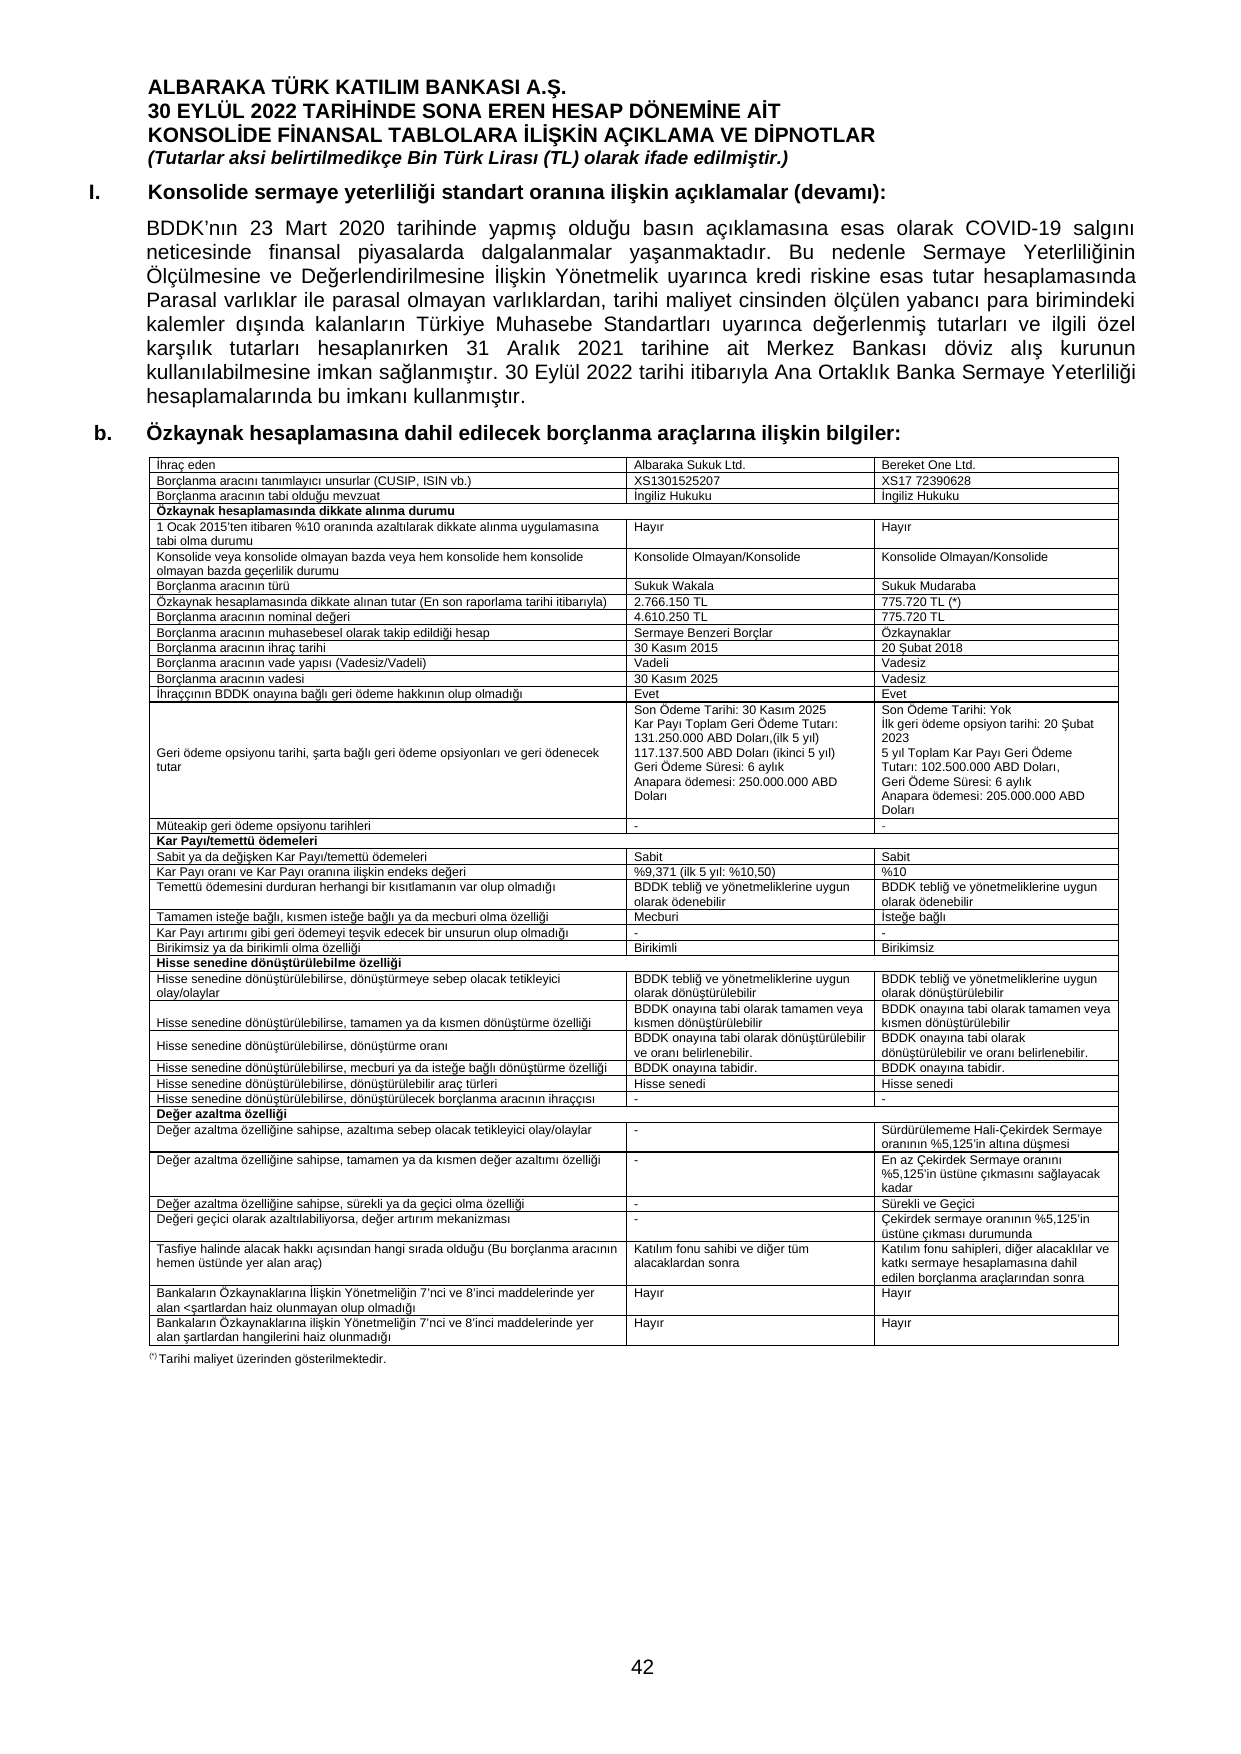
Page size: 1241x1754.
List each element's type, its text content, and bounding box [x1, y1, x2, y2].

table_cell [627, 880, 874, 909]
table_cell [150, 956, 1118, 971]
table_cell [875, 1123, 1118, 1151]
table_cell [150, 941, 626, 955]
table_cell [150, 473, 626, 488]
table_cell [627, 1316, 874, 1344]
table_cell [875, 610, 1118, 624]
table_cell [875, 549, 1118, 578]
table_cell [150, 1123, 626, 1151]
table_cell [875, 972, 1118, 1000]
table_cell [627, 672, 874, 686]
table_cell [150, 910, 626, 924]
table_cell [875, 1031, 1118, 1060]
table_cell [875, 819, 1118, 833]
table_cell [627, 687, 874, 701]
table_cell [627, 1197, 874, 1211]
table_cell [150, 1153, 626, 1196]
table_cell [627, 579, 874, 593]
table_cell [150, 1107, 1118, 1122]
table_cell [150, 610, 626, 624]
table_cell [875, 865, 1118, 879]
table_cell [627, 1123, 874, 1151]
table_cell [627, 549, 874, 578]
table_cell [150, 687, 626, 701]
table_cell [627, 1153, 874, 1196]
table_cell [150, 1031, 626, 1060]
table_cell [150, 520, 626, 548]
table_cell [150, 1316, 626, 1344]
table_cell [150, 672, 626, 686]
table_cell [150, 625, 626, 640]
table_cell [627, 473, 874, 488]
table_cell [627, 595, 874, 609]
text I. Konsolide sermaye yeterliliği standart oranına ilişkin açıklamalar (devamı): [89, 181, 1137, 204]
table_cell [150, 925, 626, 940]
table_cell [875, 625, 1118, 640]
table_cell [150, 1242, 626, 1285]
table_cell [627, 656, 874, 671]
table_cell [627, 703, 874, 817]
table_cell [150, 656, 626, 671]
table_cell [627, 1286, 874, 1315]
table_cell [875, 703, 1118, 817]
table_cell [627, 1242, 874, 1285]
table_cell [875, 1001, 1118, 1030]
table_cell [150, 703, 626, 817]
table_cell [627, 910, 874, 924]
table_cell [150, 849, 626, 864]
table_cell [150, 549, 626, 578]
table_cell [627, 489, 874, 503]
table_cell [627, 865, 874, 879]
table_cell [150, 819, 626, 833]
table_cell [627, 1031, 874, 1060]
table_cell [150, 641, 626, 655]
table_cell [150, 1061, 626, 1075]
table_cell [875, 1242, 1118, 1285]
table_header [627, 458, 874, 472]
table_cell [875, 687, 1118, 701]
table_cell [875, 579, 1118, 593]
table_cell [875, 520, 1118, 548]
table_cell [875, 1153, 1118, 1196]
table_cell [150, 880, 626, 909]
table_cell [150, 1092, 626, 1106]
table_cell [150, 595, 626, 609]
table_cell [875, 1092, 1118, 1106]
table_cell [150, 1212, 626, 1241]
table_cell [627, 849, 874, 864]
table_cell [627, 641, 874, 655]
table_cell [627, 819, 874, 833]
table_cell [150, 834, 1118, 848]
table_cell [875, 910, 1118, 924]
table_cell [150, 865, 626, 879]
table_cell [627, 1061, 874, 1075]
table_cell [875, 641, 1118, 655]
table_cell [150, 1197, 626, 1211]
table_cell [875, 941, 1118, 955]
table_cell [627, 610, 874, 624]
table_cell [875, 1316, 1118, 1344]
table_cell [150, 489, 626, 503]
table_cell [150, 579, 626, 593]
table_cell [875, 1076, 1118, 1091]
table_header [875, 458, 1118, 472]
text (*) Tarihi maliyet üzerinden gösterilmektedir. [149, 1352, 1137, 1366]
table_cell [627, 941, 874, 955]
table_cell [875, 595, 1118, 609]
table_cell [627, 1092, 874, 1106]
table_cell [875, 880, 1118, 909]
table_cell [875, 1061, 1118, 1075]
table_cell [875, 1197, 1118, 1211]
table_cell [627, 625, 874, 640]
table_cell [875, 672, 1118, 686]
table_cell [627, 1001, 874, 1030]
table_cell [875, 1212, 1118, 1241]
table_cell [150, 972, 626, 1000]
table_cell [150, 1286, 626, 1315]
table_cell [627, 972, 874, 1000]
list BDDK’nın 23 Mart 2020 tarihinde yapmış olduğu basın açıklamasına esas olarak COVID-19 salgını neticesinde finansal piyasalarda dalgalanmalar yaşanmaktadır. Bu nedenle Sermaye Yeterliliğinin Ölçülmesine ve Değerlendirilmesine İlişkin Yönetmelik uyarınca kredi riskine esas tutar hesaplamasında Parasal varlıklar ile parasal olmayan varlıklardan, tarihi maliyet cinsinden ölçülen yabancı para birimindeki kalemler dışında kalanların Türkiye Muhasebe Standartları uyarınca değerlenmiş tutarları ve ilgili özel karşılık tutarları hesaplanırken 31 Aralık 2021 tarihine ait Merkez Bankası döviz alış kurunun kullanılabilmesine imkan sağlanmıştır. 30 Eylül 2022 tarihi itibarıyla Ana Ortaklık Banka Sermaye Yeterliliği hesaplamalarında bu imkanı kullanmıştır. [146, 216, 1137, 408]
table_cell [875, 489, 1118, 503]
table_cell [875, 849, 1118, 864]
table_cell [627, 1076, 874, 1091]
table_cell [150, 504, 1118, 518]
list Özkaynak hesaplamasına dahil edilecek borçlanma araçlarına ilişkin bilgiler: [94, 420, 1137, 444]
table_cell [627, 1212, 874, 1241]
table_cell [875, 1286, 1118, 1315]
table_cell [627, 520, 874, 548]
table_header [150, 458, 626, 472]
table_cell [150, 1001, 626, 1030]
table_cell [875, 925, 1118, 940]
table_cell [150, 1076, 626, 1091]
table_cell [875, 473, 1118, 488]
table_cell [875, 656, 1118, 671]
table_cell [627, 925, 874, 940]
